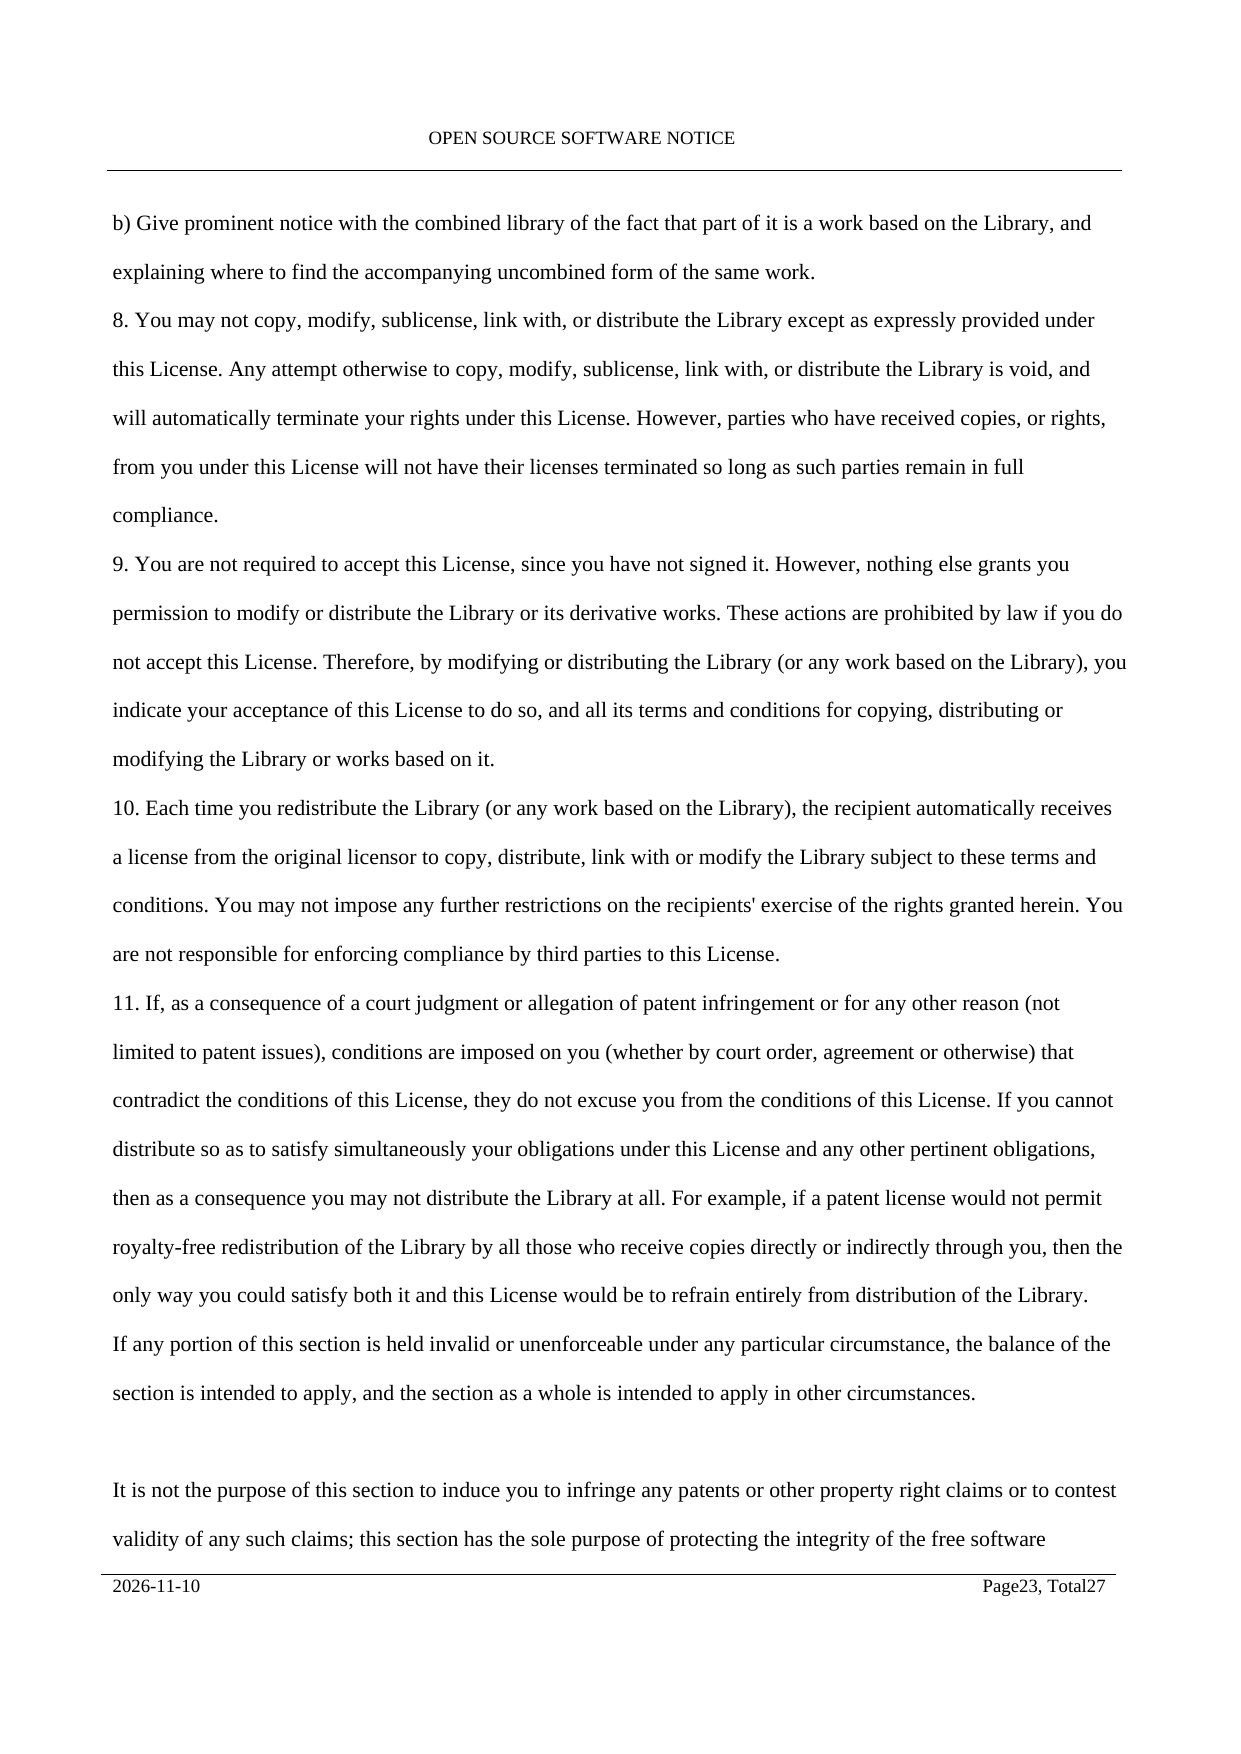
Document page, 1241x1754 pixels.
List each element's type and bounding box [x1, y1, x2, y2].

text [112, 206, 1128, 1555]
